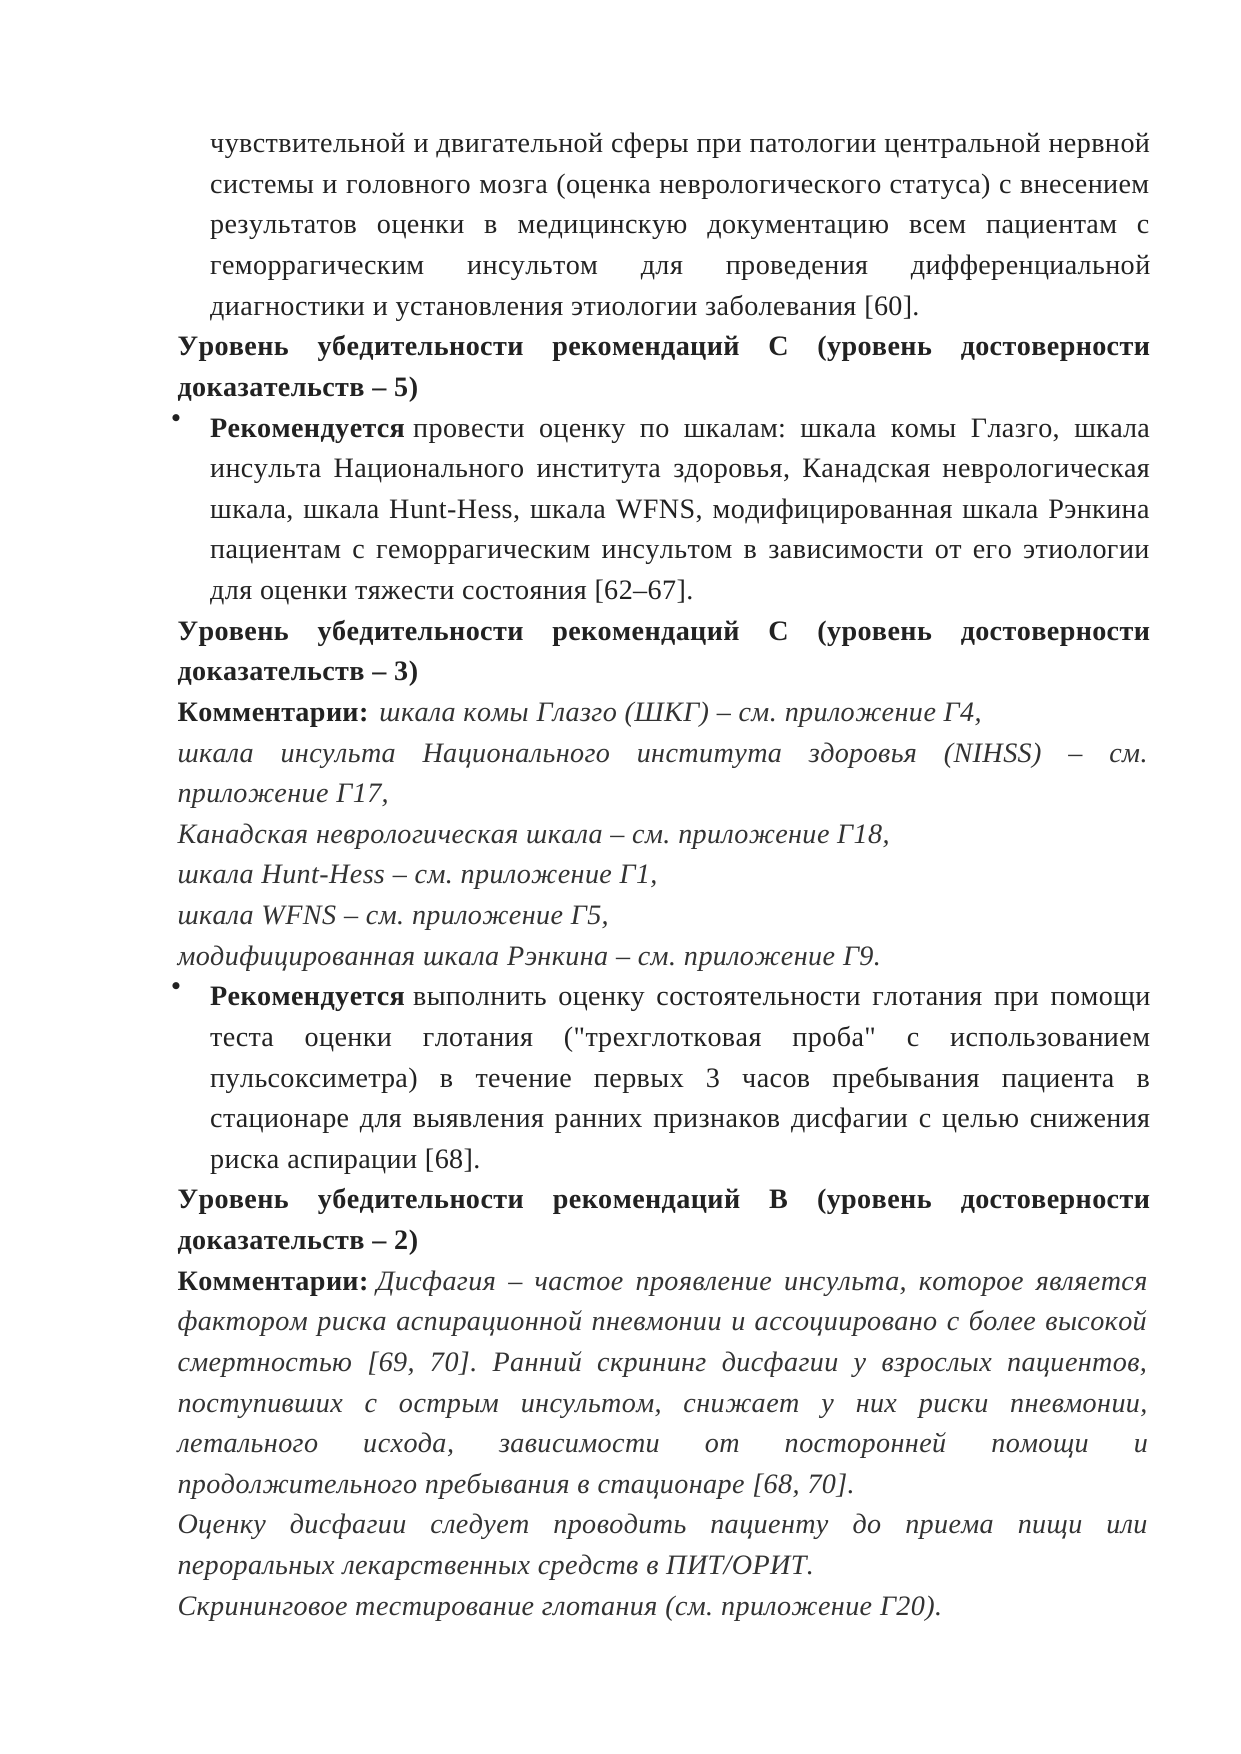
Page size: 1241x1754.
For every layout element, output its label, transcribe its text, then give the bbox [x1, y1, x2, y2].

text шкала Hunt-Hess – см. приложение Г1, [177, 849, 1152, 890]
text Скрининговое тестирование глотания (см. приложение Г20). [177, 1581, 1152, 1621]
text Уровень убедительности рекомендаций С (уровень достоверности доказательств – 5) [177, 321, 1152, 402]
text Комментарии: шкала комы Глазго (ШКГ) – см. приложение Г4, [177, 687, 1152, 727]
text модифицированная шкала Рэнкина – см. приложение Г9. [177, 931, 1152, 971]
text Комментарии: Дисфагия – частое проявление инсульта, которое является фактором риска аспирационной пневмонии и ассоциировано с более высокой смертностью [69, 70]. Ранний скрининг дисфагии у взрослых пациентов, поступивших с острым инсультом, снижает у них риски пневмонии, летального исхода, зависимости от посторонней помощи и продолжительного пребывания в стационаре [68, 70]. [177, 1256, 1152, 1499]
text шкала WFNS – см. приложение Г5, [177, 890, 1152, 931]
list Рекомендуется провести оценку по шкалам: шкала комы Глазго, шкала инсульта Национального института здоровья, Канадская неврологическая шкала, шкала Hunt-Hess, шкала WFNS, модифицированная шкала Рэнкина пациентам с геморрагическим инсультом в зависимости от его этиологии для оценки тяжести состояния [62–67]. [172, 402, 1152, 606]
text Уровень убедительности рекомендаций С (уровень достоверности доказательств – 3) [177, 606, 1152, 687]
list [172, 118, 1152, 321]
text Канадская неврологическая шкала – см. приложение Г18, [177, 809, 1152, 849]
text Уровень убедительности рекомендаций В (уровень достоверности доказательств – 2) [177, 1174, 1152, 1256]
text Оценку дисфагии следует проводить пациенту до приема пищи или пероральных лекарственных средств в ПИТ/ОРИТ. [177, 1499, 1152, 1581]
list Рекомендуется выполнить оценку состоятельности глотания при помощи теста оценки глотания ("трехглотковая проба" с использованием пульсоксиметра) в течение первых 3 часов пребывания пациента в стационаре для выявления ранних признаков дисфагии с целью снижения риска аспирации [68]. [172, 971, 1152, 1174]
text шкала инсульта Национального института здоровья (NIHSS) – см. приложение Г17, [177, 727, 1152, 809]
